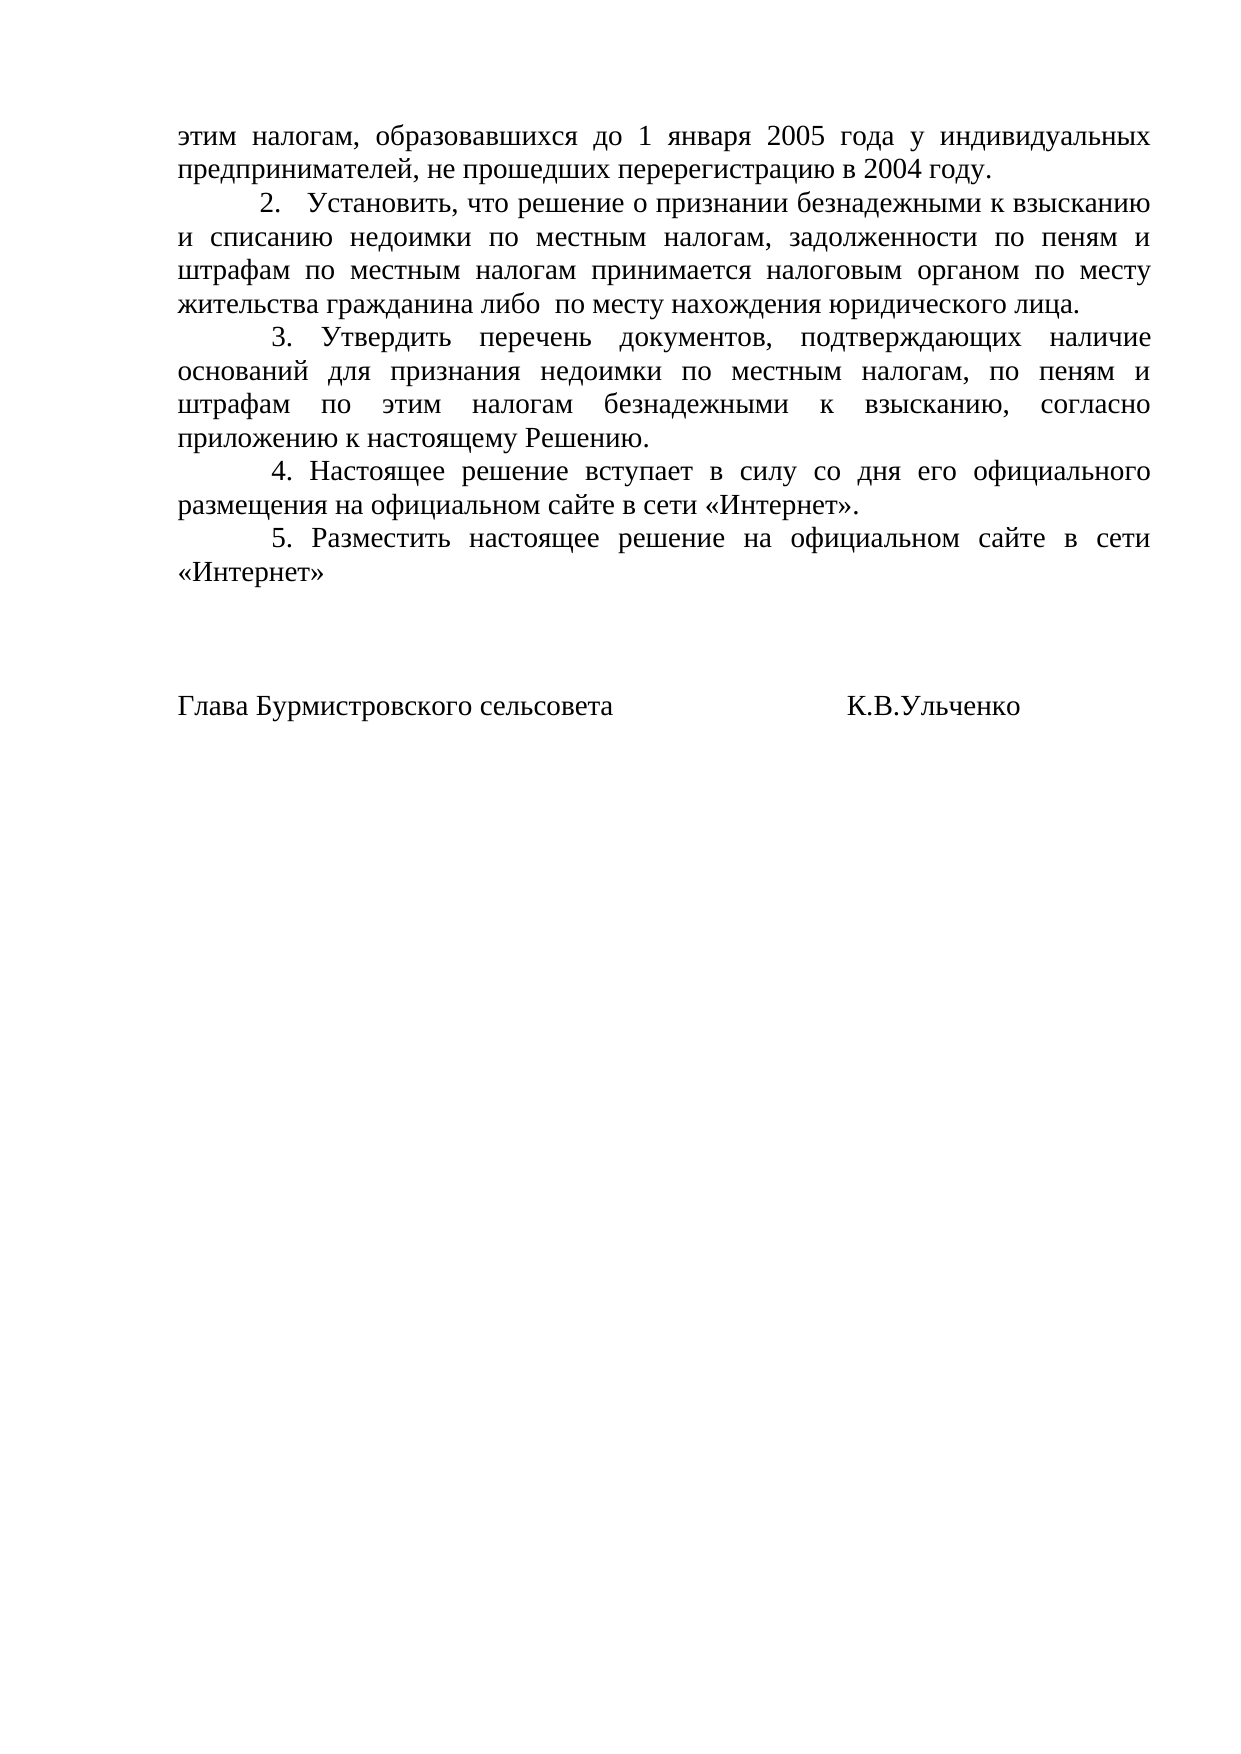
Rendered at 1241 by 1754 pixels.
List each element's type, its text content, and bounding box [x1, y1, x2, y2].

text 4. Настоящее решение вступает в силу со дня его официального размещения на официальном сайте в сети «Интернет». [177, 453, 1152, 521]
text 2. Установить, что решение о признании безнадежными к взысканию и списанию недоимки по местным налогам, задолженности по пеням и штрафам по местным налогам принимается налоговым органом по месту жительства гражданина либо по месту нахождения юридического лица. [177, 185, 1152, 319]
text 3. Утвердить перечень документов, подтверждающих наличие оснований для признания недоимки по местным налогам, по пеням и штрафам по этим налогам безнадежными к взысканию, согласно приложению к настоящему Решению. [177, 319, 1152, 453]
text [177, 118, 1152, 185]
text Глава Бурмистровского сельсовета К.В.Ульченко [177, 688, 1152, 722]
text 5. Разместить настоящее решение на официальном сайте в сети «Интернет» [177, 521, 1152, 588]
